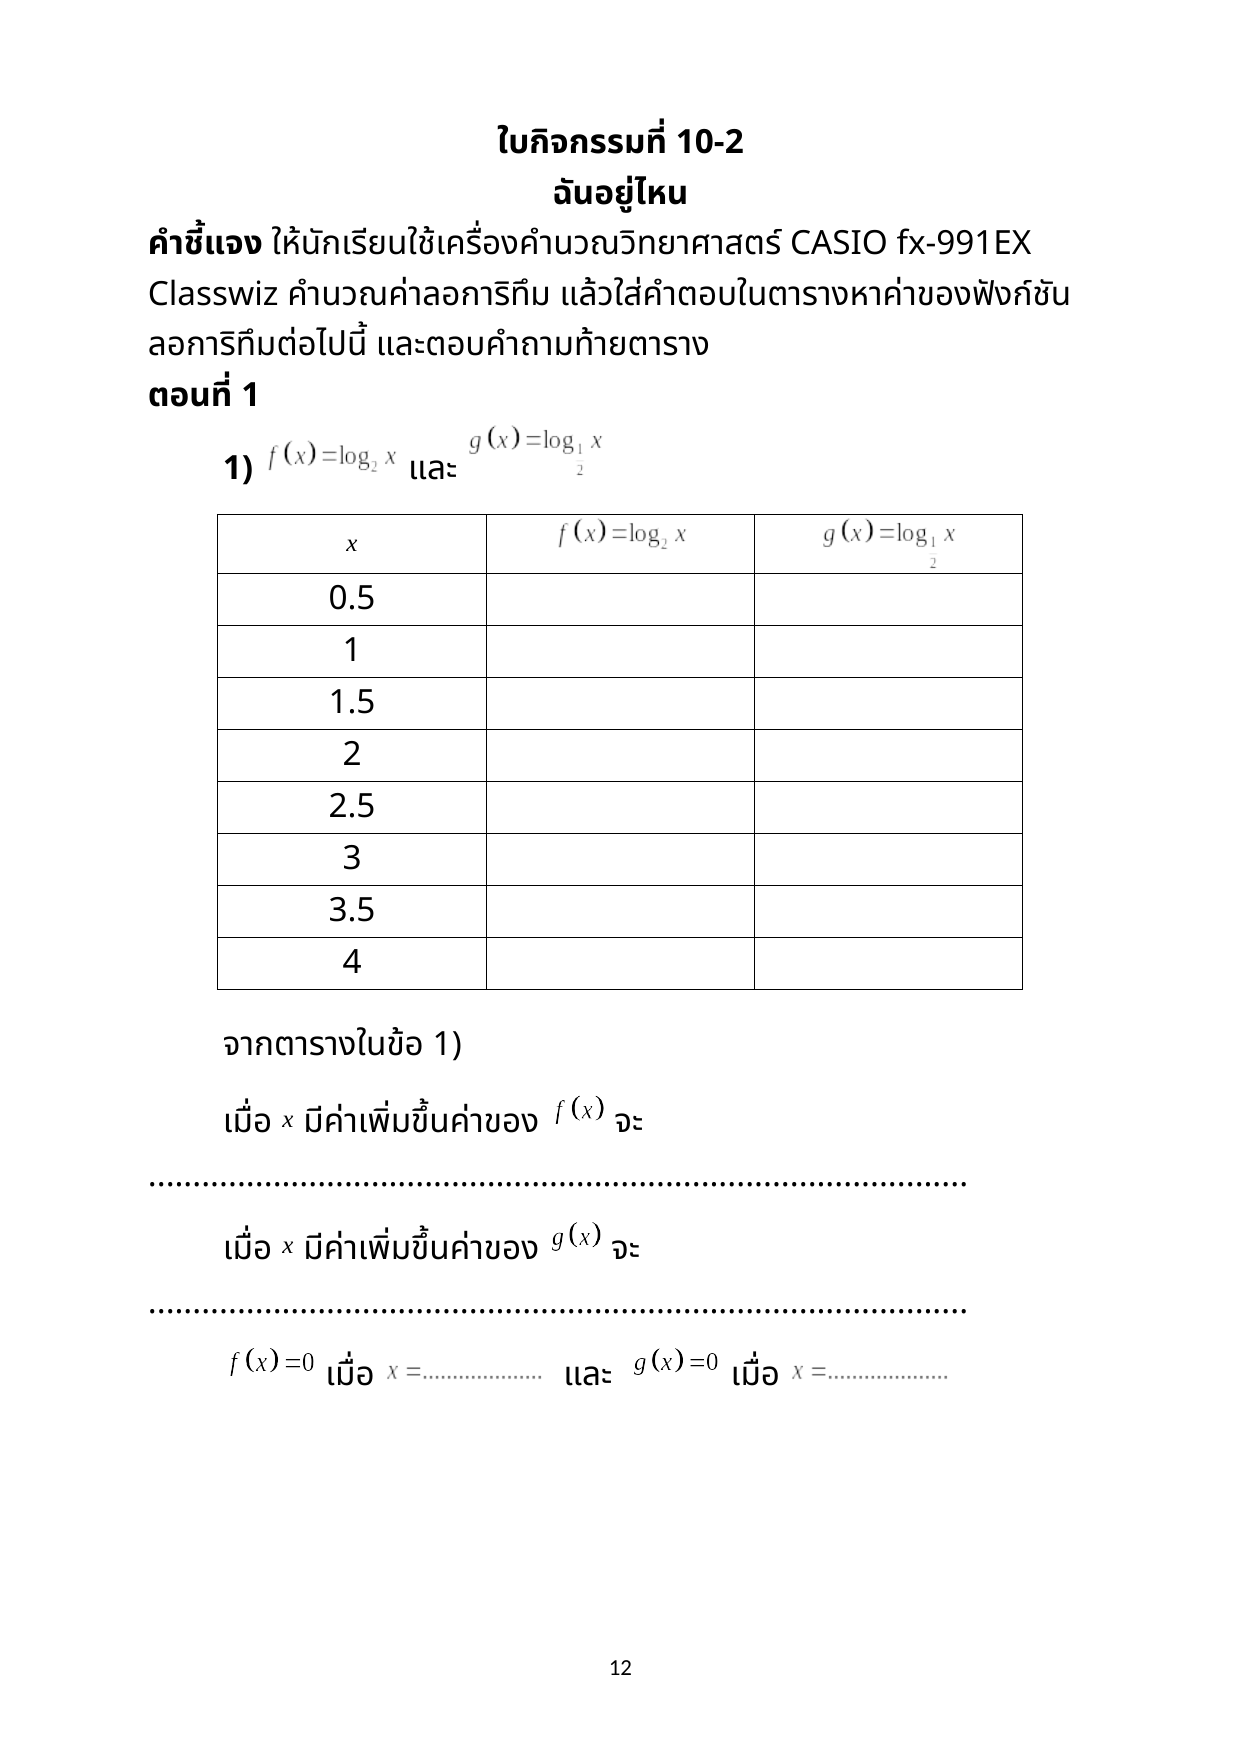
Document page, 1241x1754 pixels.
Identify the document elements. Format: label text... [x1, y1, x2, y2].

table_cell [755, 626, 1022, 677]
text จากตารางในข้อ 1) [148, 1019, 1092, 1070]
table_cell [487, 782, 754, 833]
table_cell [755, 834, 1022, 885]
text เมื่อ มีค่าเพิ่มขึ้นค่าของ จะ ............................................................................................ [148, 1091, 1092, 1197]
text ตอนที่ 1 [148, 371, 1092, 421]
table_cell [487, 886, 754, 937]
table_header [487, 515, 754, 573]
list และ [223, 421, 1092, 494]
table_cell 1.5 [218, 678, 486, 729]
table_header [218, 515, 486, 573]
text ใบกิจกรรมที่ 10-2 [148, 118, 1092, 169]
table_cell 0.5 [218, 574, 486, 625]
table_cell 4 [218, 938, 486, 989]
text คำชี้แจง ให้นักเรียนใช้เครื่องคำนวณวิทยาศาสตร์ CASIO fx-991EX Classwiz คำนวณค่าลอการิทึม แล้วใส่คำตอบในตารางหาค่าของฟังก์ชันลอการิทึมต่อไปนี้ และตอบคำถามท้ายตาราง [148, 219, 1092, 371]
table_cell [755, 938, 1022, 989]
table_cell [487, 938, 754, 989]
table_cell 2.5 [218, 782, 486, 833]
table_cell 3 [218, 834, 486, 885]
table_cell [755, 782, 1022, 833]
text เมื่อ และ เมื่อ [148, 1343, 1092, 1400]
table_header [755, 515, 1022, 573]
table_cell 2 [218, 730, 486, 781]
table_cell [755, 678, 1022, 729]
table_cell [487, 730, 754, 781]
table_cell [487, 626, 754, 677]
table_cell [755, 730, 1022, 781]
table_cell [487, 678, 754, 729]
text ฉันอยู่ไหน [148, 169, 1092, 219]
table_cell 3.5 [218, 886, 486, 937]
table_cell [755, 886, 1022, 937]
text เมื่อ มีค่าเพิ่มขึ้นค่าของ จะ ............................................................................................ [148, 1217, 1092, 1323]
table_cell [487, 834, 754, 885]
table_cell [487, 574, 754, 625]
table_cell 1 [218, 626, 486, 677]
table_cell [755, 574, 1022, 625]
